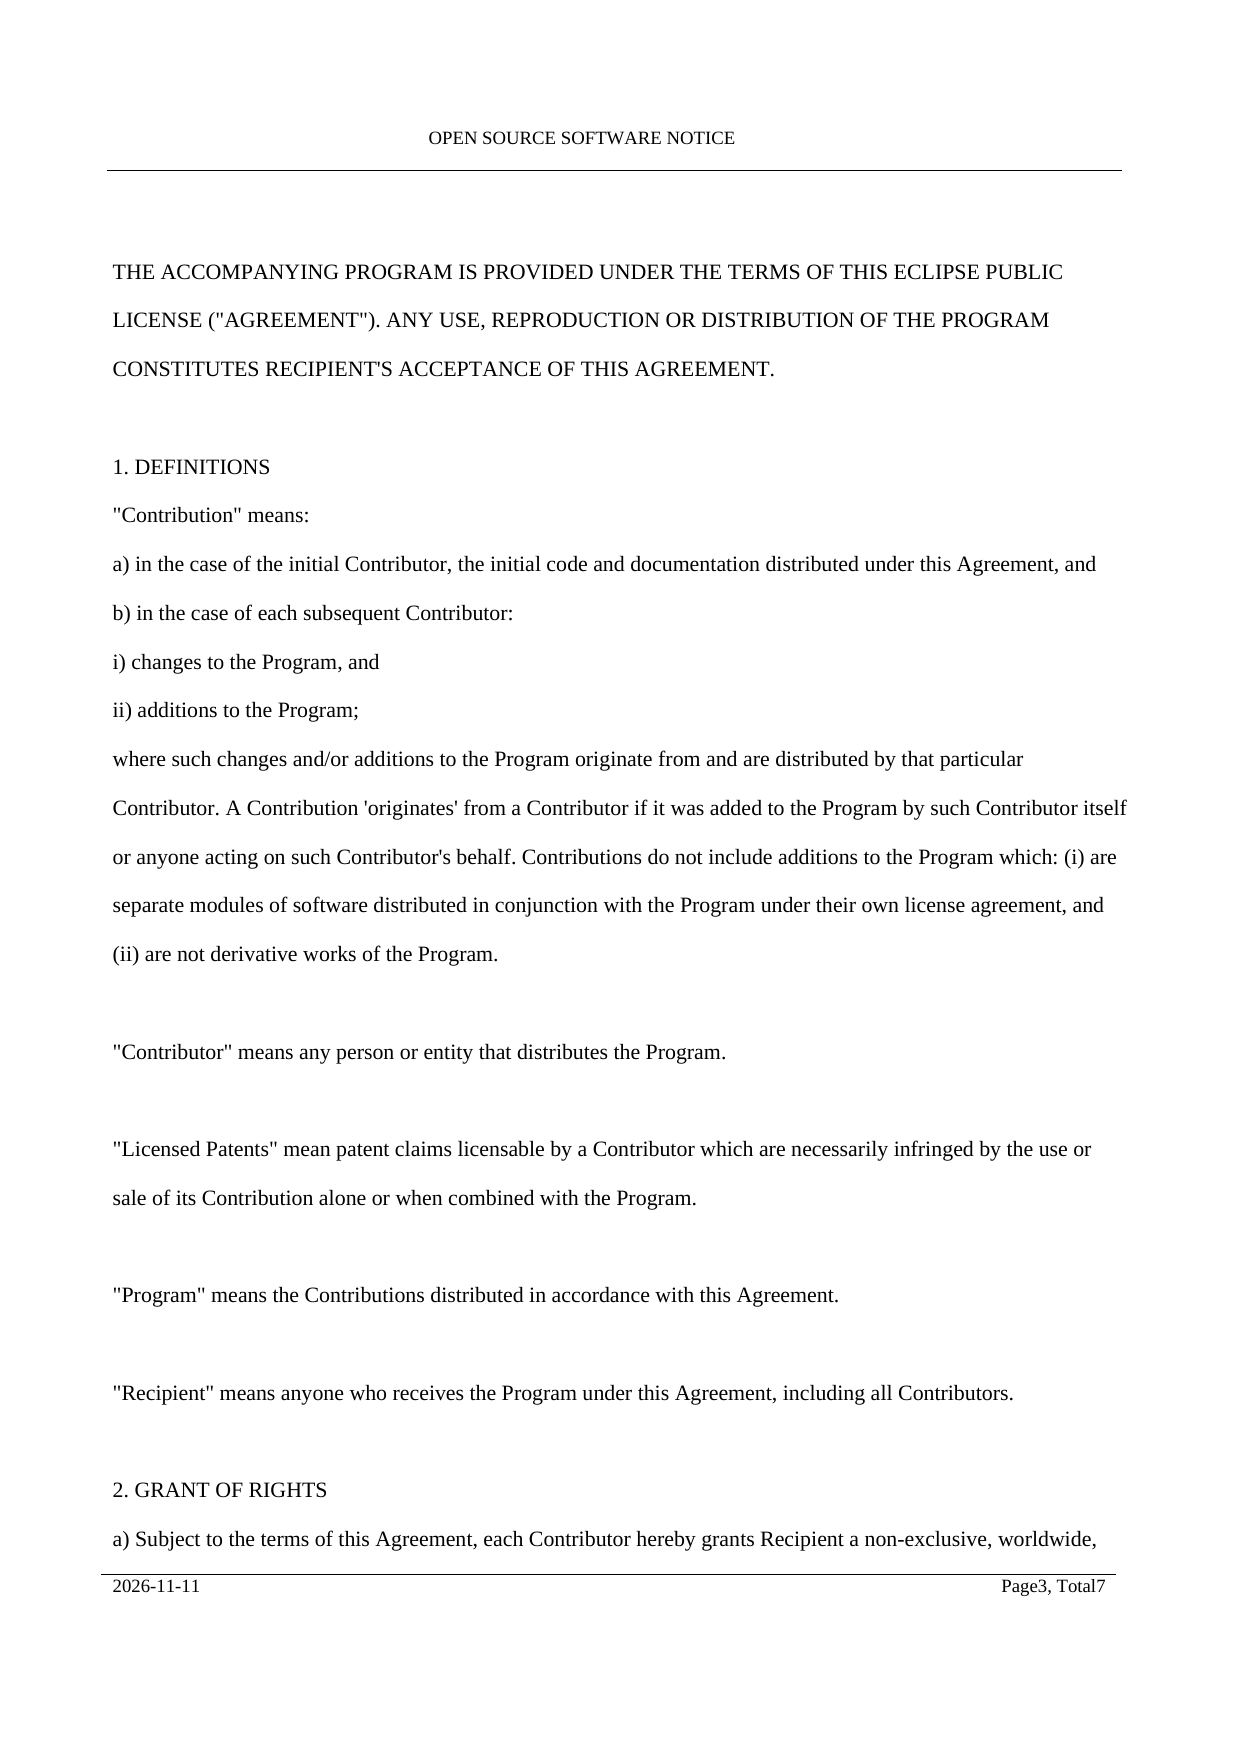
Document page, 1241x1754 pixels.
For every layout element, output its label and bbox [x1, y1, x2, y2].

text [112, 206, 1128, 1555]
